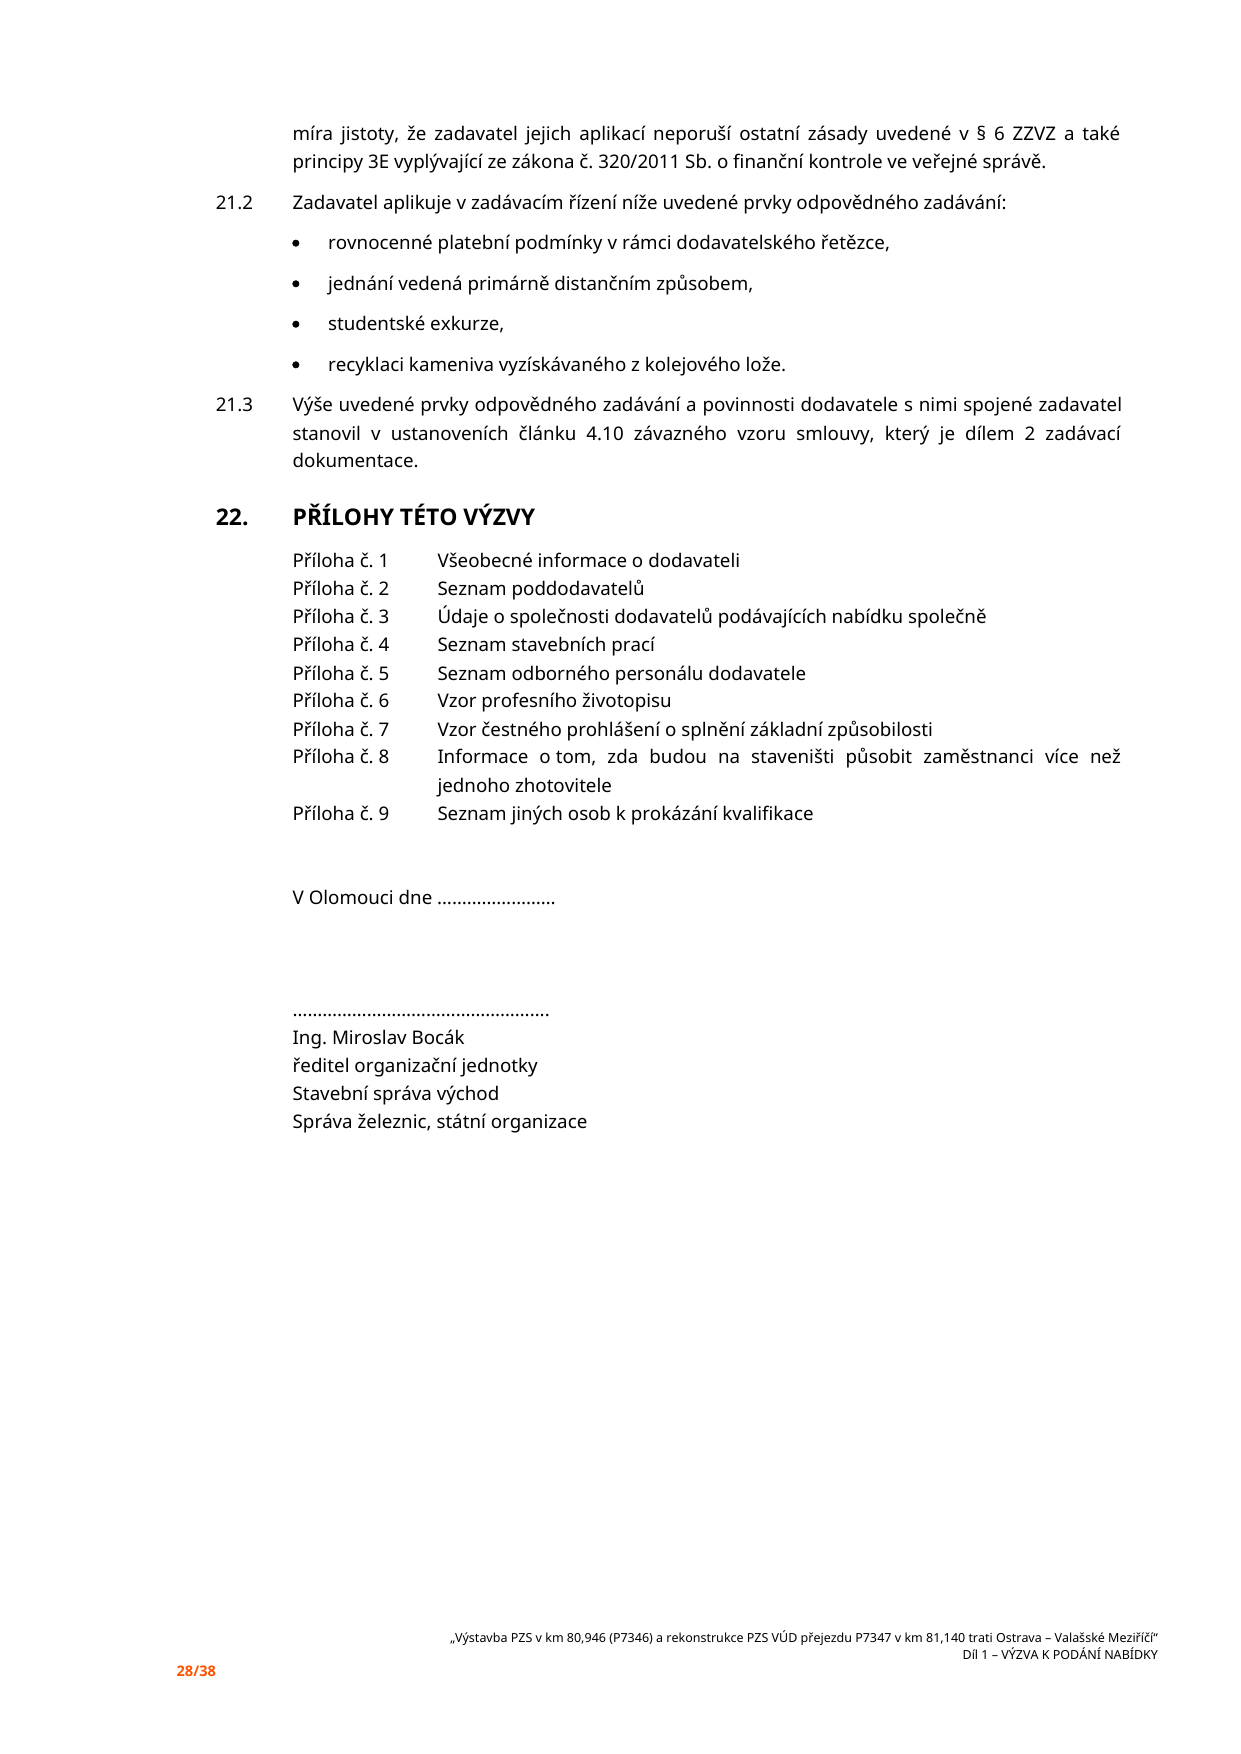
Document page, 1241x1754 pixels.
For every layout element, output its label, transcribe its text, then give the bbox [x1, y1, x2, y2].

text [216, 121, 1122, 174]
text Zadavatel aplikuje v zadávacím řízení níže uvedené prvky odpovědného zadávání: [216, 189, 1122, 215]
text Příloha č. 7 Vzor čestného prohlášení o splnění základní způsobilosti [292, 716, 1122, 741]
text jednání vedená primárně distančním způsobem, [292, 270, 1122, 296]
text Příloha č. 8 Informace o tom, zda budou na staveništi působit zaměstnanci více než jednoho zhotovitele [292, 744, 1122, 797]
text Příloha č. 4 Seznam stavebních prací [292, 632, 1122, 657]
text Výše uvedené prvky odpovědného zadávání a povinnosti dodavatele s nimi spojené zadavatel stanovil v ustanoveních článku 4.10 závazného vzoru smlouvy, který je dílem 2 zadávací dokumentace. [216, 392, 1122, 473]
text studentské exkurze, [292, 311, 1122, 336]
text Správa železnic, státní organizace [292, 1108, 1122, 1134]
text Stavební správa východ [292, 1080, 1122, 1106]
text Příloha č. 3 Údaje o společnosti dodavatelů podávajících nabídku společně [292, 604, 1122, 629]
text V Olomouci dne …………………… [292, 884, 1122, 909]
text ředitel organizační jednotky [292, 1052, 1122, 1078]
text Příloha č. 9 Seznam jiných osob k prokázání kvalifikace [292, 800, 1122, 825]
text PŘÍLOHY TÉTO VÝZVY [216, 501, 1122, 532]
text recyklaci kameniva vyzískávaného z kolejového lože. [292, 351, 1122, 377]
text Příloha č. 6 Vzor profesního životopisu [292, 688, 1122, 713]
text Příloha č. 5 Seznam odborného personálu dodavatele [292, 660, 1122, 685]
text ……………………………………………. [292, 996, 1122, 1022]
text Příloha č. 1 Všeobecné informace o dodavateli [292, 548, 1122, 573]
text rovnocenné platební podmínky v rámci dodavatelského řetězce, [292, 230, 1122, 255]
text Ing. Miroslav Bocák [292, 1024, 1122, 1049]
text Příloha č. 2 Seznam poddodavatelů [292, 576, 1122, 601]
